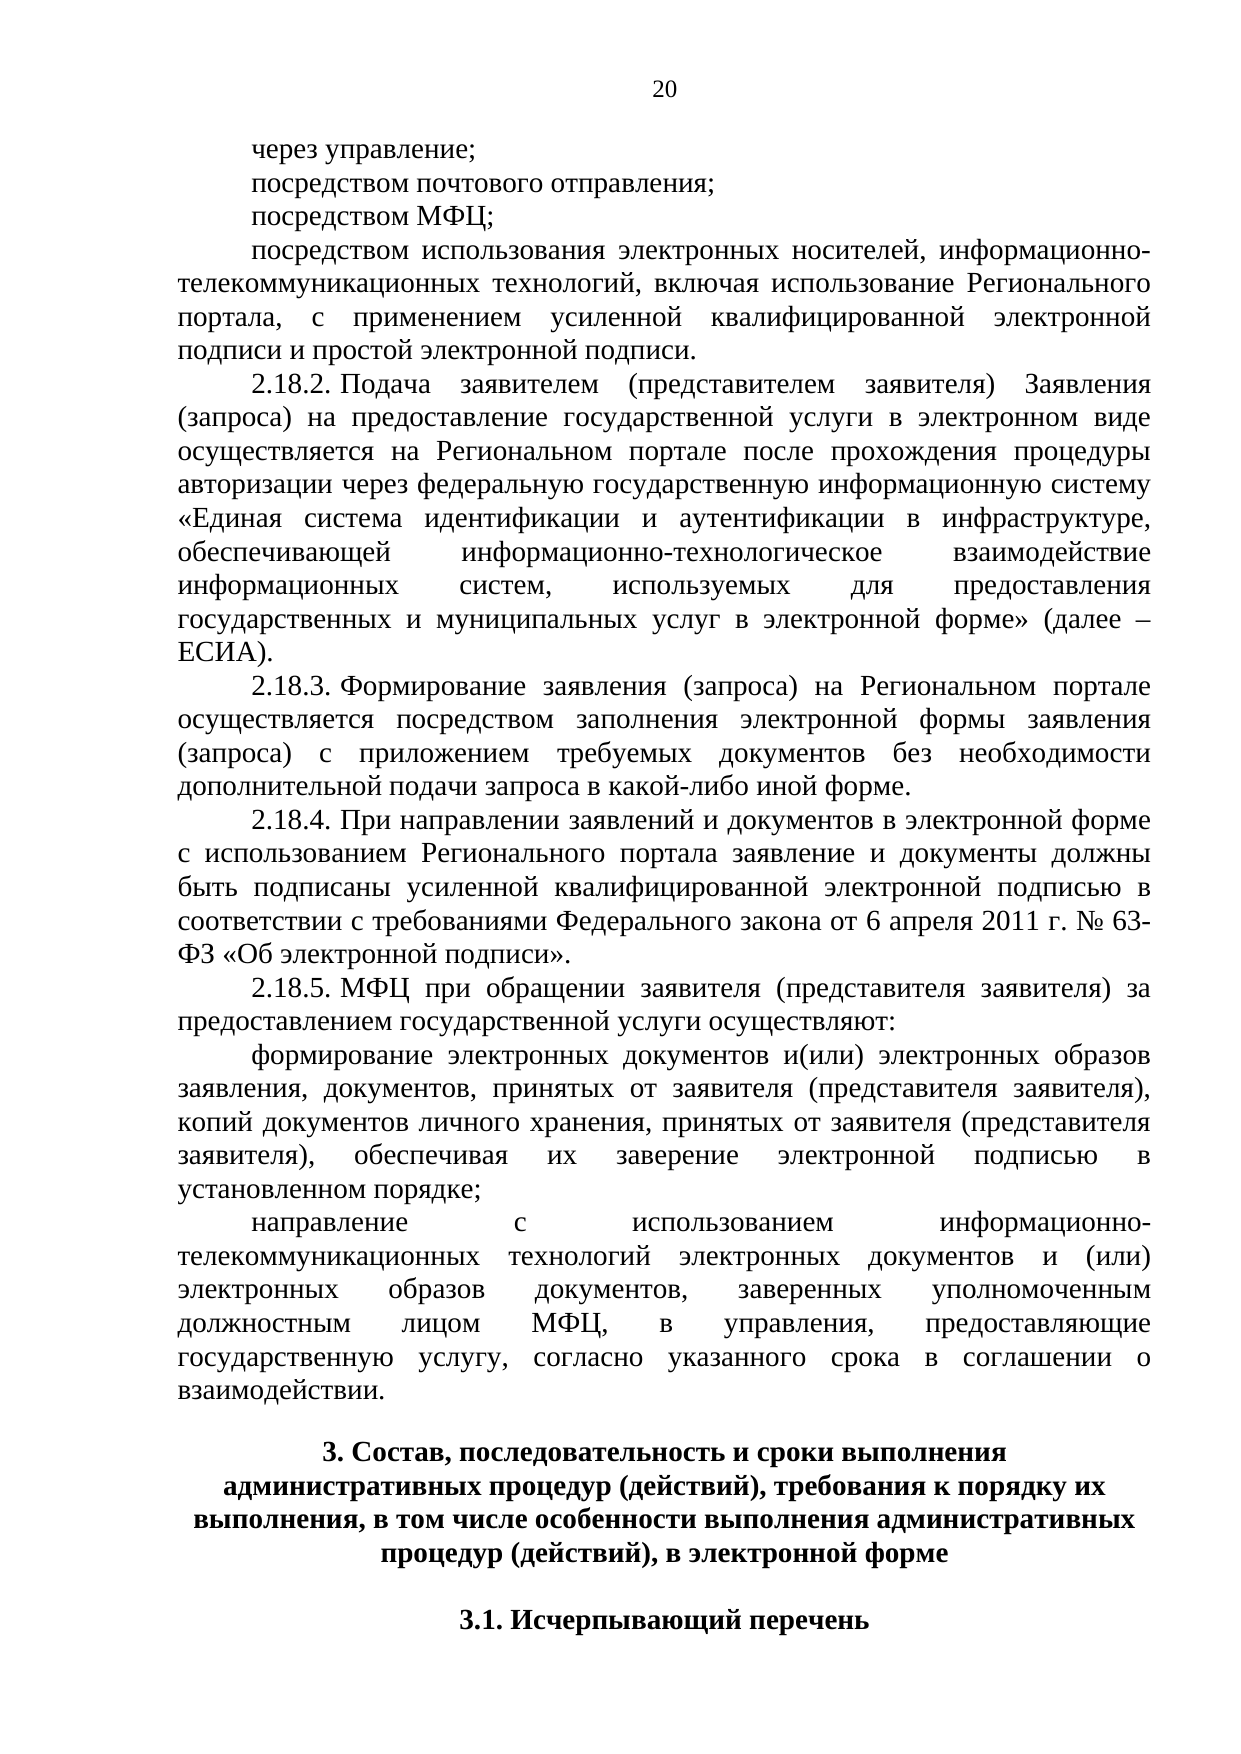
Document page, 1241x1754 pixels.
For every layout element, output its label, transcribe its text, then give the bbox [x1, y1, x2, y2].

text формирование электронных документов и(или) электронных образов заявления, документов, принятых от заявителя (представителя заявителя), копий документов личного хранения, принятых от заявителя (представителя заявителя), обеспечивая их заверение электронной подписью в установленном порядке; [177, 1037, 1152, 1204]
list При направлении заявлений и документов в электронной форме с использованием Регионального портала заявление и документы должны быть подписаны усиленной квалифицированной электронной подписью в соответствии с требованиями Федерального закона от 6 апреля 2011 г. № 63-ФЗ «Об электронной подписи». [177, 802, 1152, 970]
text 3. Состав, последовательность и сроки выполнения [177, 1434, 1152, 1468]
text направление с использованием информационно-телекоммуникационных технологий электронных документов и (или) электронных образов документов, заверенных уполномоченным должностным лицом МФЦ, в управления, предоставляющие государственную услугу, согласно указанного срока в соглашении о взаимодействии. [177, 1204, 1152, 1406]
text посредством почтового отправления; [177, 165, 1152, 198]
text 3.1. Исчерпывающий перечень [177, 1602, 1152, 1636]
text посредством МФЦ; [177, 198, 1152, 232]
list Подача заявителем (представителем заявителя) Заявления (запроса) на предоставление государственной услуги в электронном виде осуществляется на Региональном портале после прохождения процедуры авторизации через федеральную государственную информационную систему «Единая система идентификации и аутентификации в инфраструктуре, обеспечивающей информационно-технологическое взаимодействие информационных систем, используемых для предоставления государственных и муниципальных услуг в электронной форме» (далее – ЕСИА). [177, 366, 1152, 668]
list Формирование заявления (запроса) на Региональном портале осуществляется посредством заполнения электронной формы заявления (запроса) с приложением требуемых документов без необходимости дополнительной подачи запроса в какой-либо иной форме. [177, 668, 1152, 802]
text административных процедур (действий), требования к порядку их выполнения, в том числе особенности выполнения административных процедур (действий), в электронной форме [177, 1468, 1152, 1569]
text через управление; [177, 131, 1152, 165]
text посредством использования электронных носителей, информационно-телекоммуникационных технологий, включая использование Регионального портала, с применением усиленной квалифицированной электронной подписи и простой электронной подписи. [177, 232, 1152, 366]
list МФЦ при обращении заявителя (представителя заявителя) за предоставлением государственной услуги осуществляют: [177, 970, 1152, 1037]
